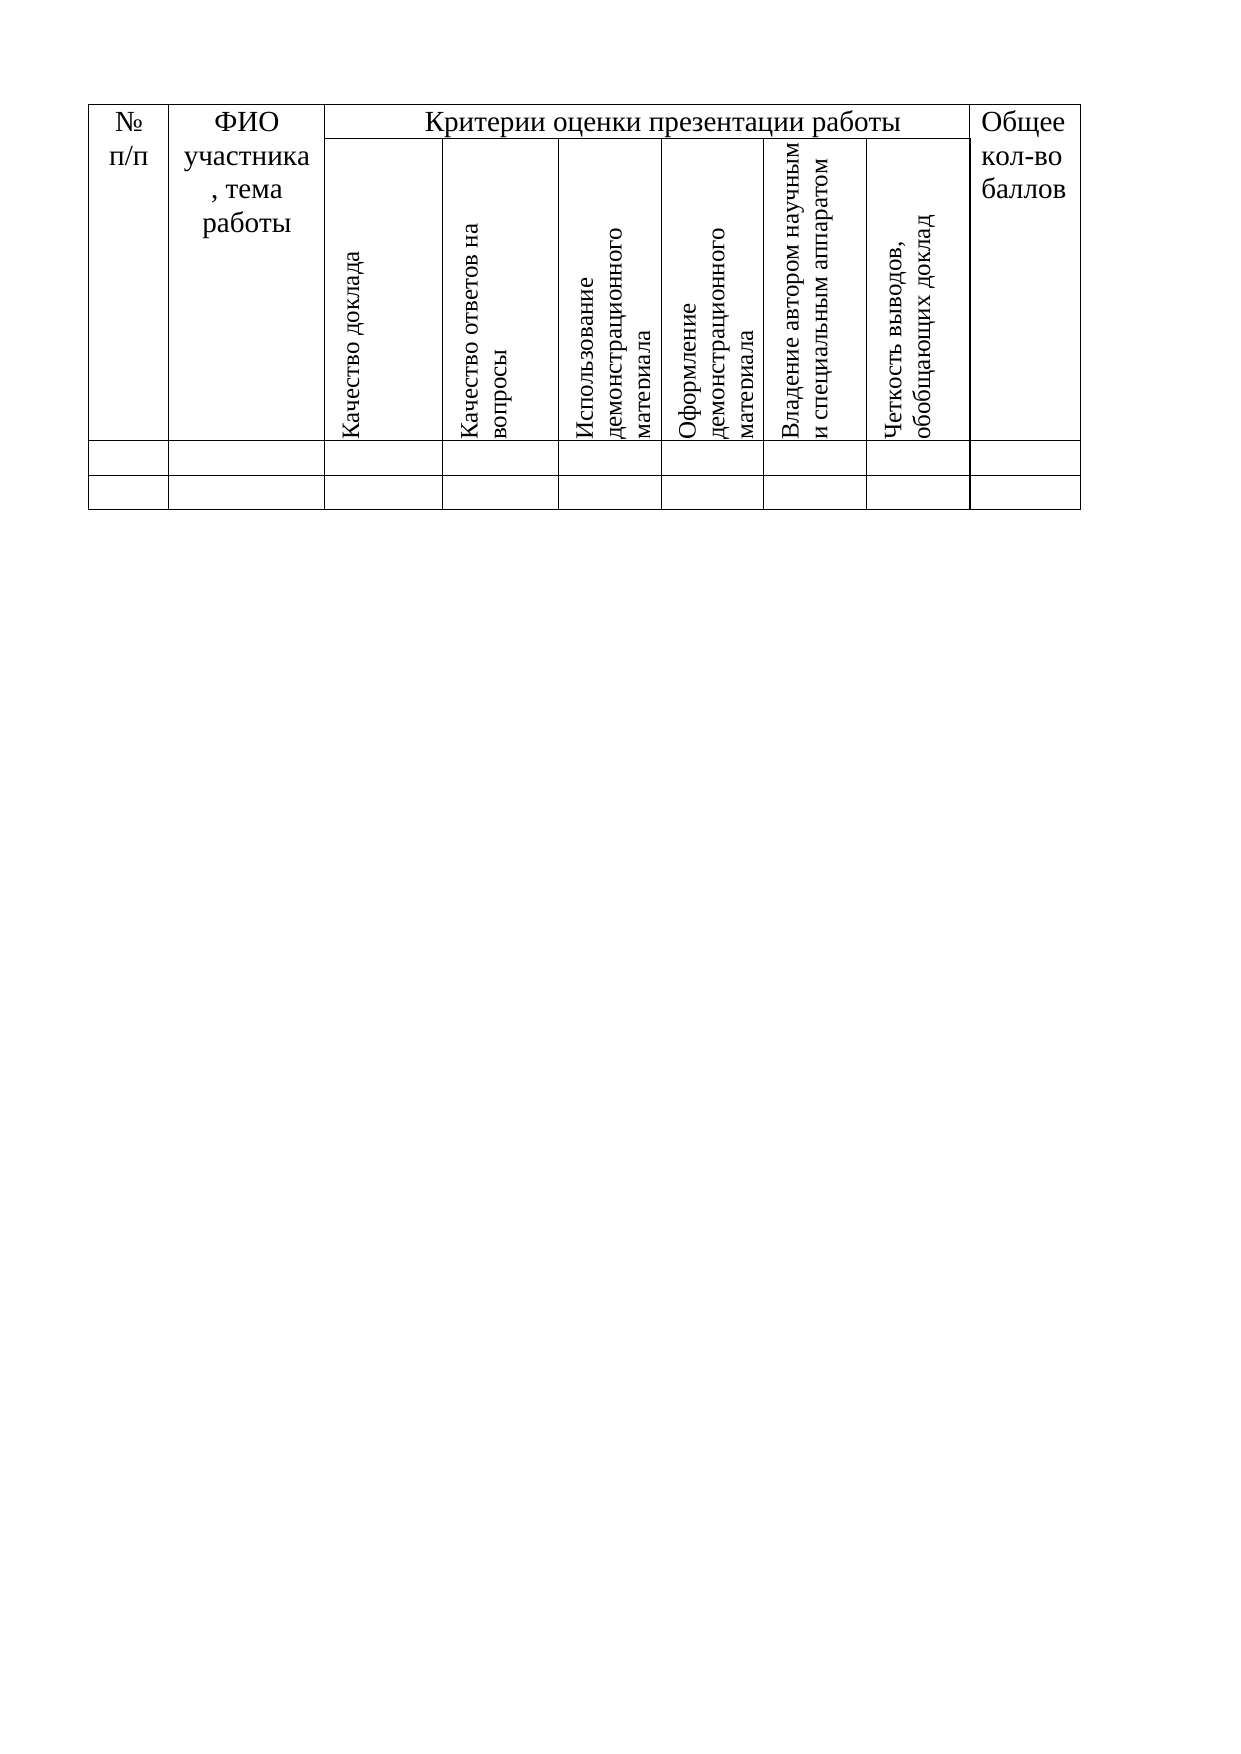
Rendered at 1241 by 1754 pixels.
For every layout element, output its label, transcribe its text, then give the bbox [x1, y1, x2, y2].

table_cell [971, 441, 1080, 474]
table_header № п/п [89, 105, 168, 440]
table_header Критерии оценки презентации работы [325, 105, 969, 138]
table_cell [443, 441, 558, 474]
table_cell [443, 476, 558, 509]
table_cell Владение автором научным и специальным аппаратом [764, 139, 866, 440]
table_header Общее кол-во баллов [970, 105, 1080, 440]
table_cell Использование демонстрационного материала [559, 139, 661, 440]
table_cell [169, 441, 324, 474]
table_header ФИО участника, тема работы [169, 105, 324, 440]
table_cell [559, 476, 661, 509]
table_cell [867, 441, 969, 474]
table_cell [89, 441, 168, 474]
table_cell [169, 476, 324, 509]
table_cell Четкость выводов, обобщающих доклад [867, 139, 969, 440]
table_cell Оформление демонстрационного материала [662, 139, 763, 440]
table_cell Качество доклада [325, 139, 442, 440]
table_cell [89, 476, 168, 509]
table_cell [662, 476, 763, 509]
table_cell [325, 441, 442, 474]
table_cell [662, 441, 763, 474]
table_cell [325, 476, 442, 509]
table_cell [764, 476, 866, 509]
table_cell [559, 441, 661, 474]
table_cell [867, 476, 969, 509]
table_cell [971, 476, 1080, 509]
table_cell Качество ответов на вопросы [443, 139, 558, 440]
table_cell [764, 441, 866, 474]
